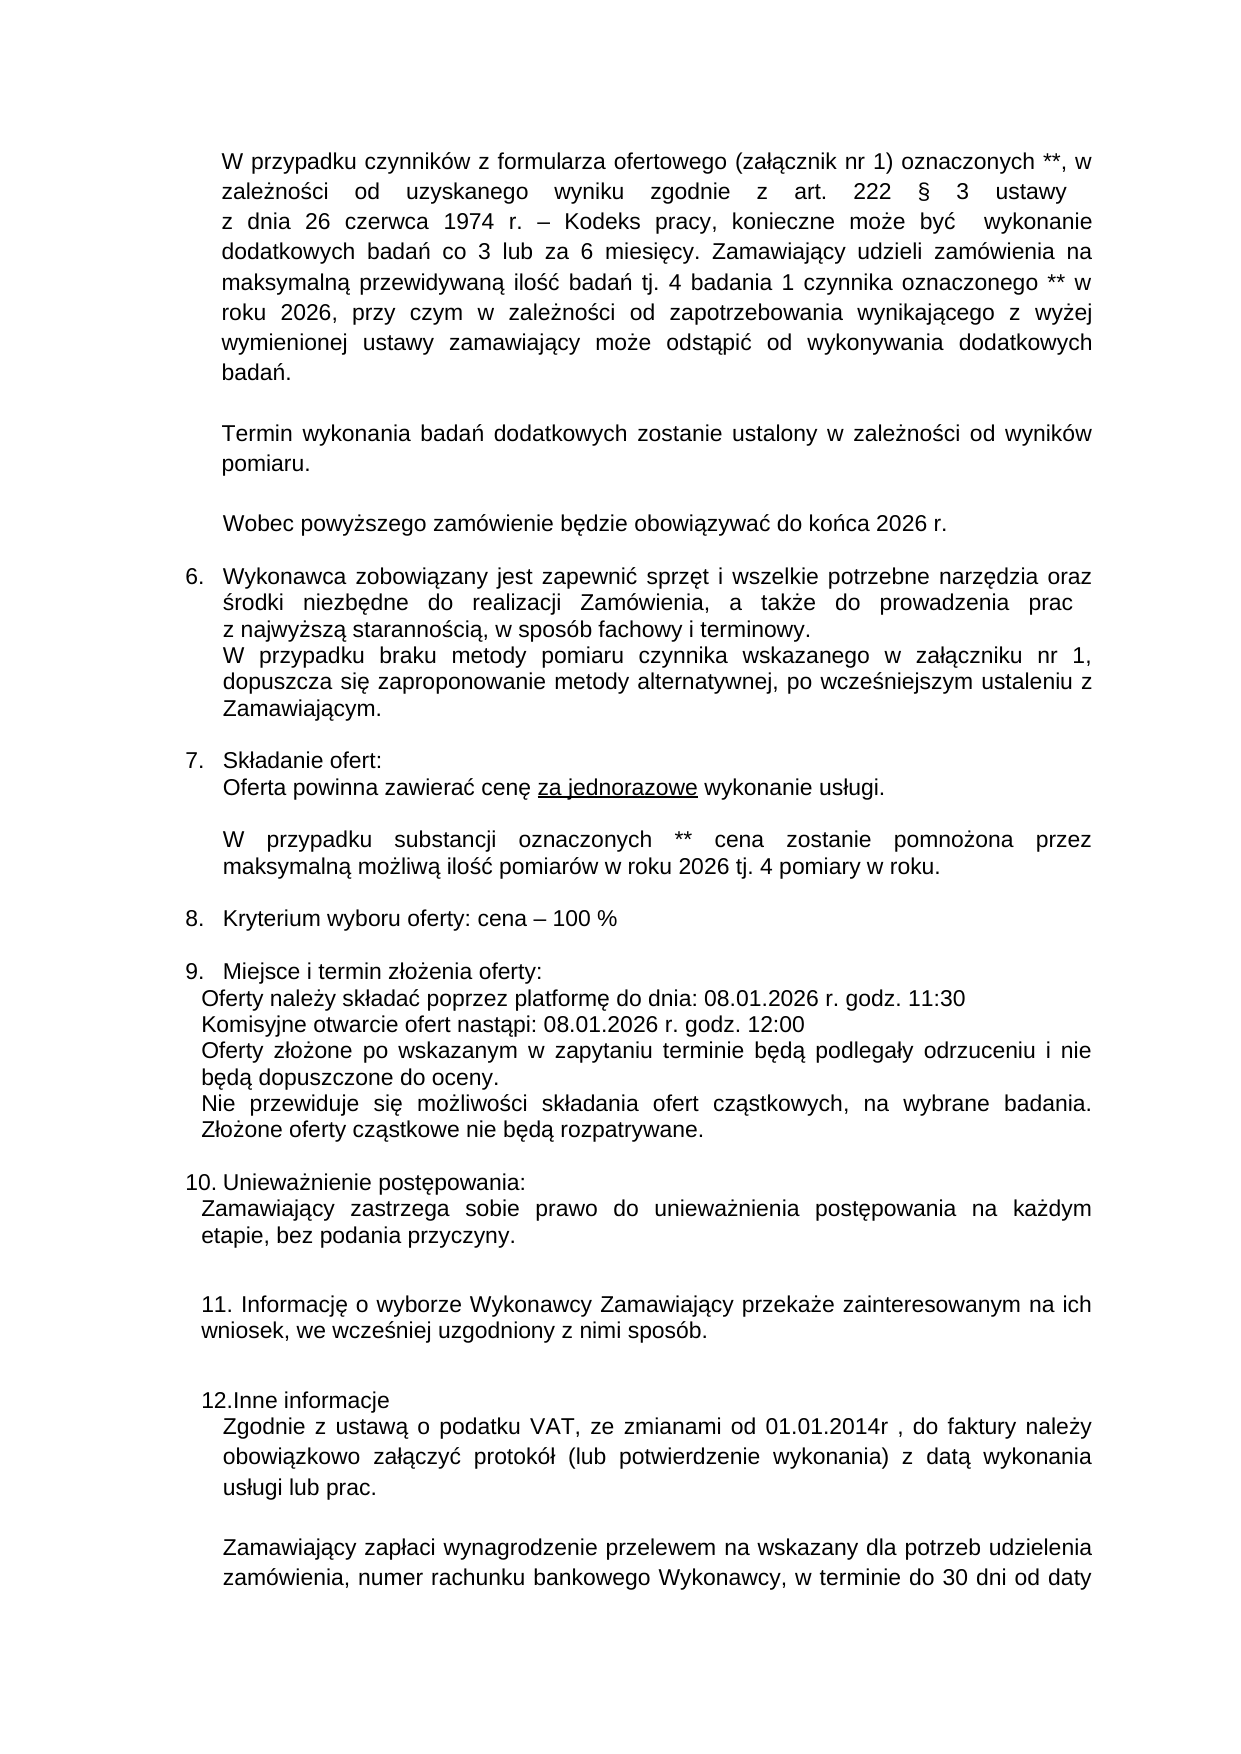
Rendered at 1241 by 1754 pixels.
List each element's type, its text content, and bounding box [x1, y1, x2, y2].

list Unieważnienie postępowania: [185, 1169, 1093, 1195]
list Kryterium wyboru oferty: cena – 100 % [185, 905, 1093, 932]
list Oferty należy składać poprzez platformę do dnia: 08.01.2026 r. godz. 11:30 [201, 984, 1093, 1011]
list W przypadku braku metody pomiaru czynnika wskazanego w załączniku nr 1, dopuszcza się zaproponowanie metody alternatywnej, po wcześniejszym ustaleniu z Zamawiającym. [223, 642, 1093, 721]
list Oferty złożone po wskazanym w zapytaniu terminie będą podlegały odrzuceniu i nie będą dopuszczone do oceny. [201, 1037, 1093, 1090]
text W przypadku czynników z formularza ofertowego (załącznik nr 1) oznaczonych **, w zależności od uzyskanego wyniku zgodnie z art. 222 § 3 ustawy z dnia 26 czerwca 1974 r. – Kodeks pracy, konieczne może być wykonanie dodatkowych badań co 3 lub za 6 miesięcy. Zamawiający udzieli zamówienia na maksymalną przewidywaną ilość badań tj. 4 badania 1 czynnika oznaczonego ** w roku 2026, przy czym w zależności od zapotrzebowania wynikającego z wyżej wymienionej ustawy zamawiający może odstąpić od wykonywania dodatkowych badań. [221, 148, 1093, 385]
list Wobec powyższego zamówienie będzie obowiązywać do końca 2026 r. [223, 510, 1093, 536]
list Komisyjne otwarcie ofert nastąpi: 08.01.2026 r. godz. 12:00 [201, 1011, 1093, 1037]
list Zgodnie z ustawą o podatku VAT, ze zmianami od 01.01.2014r , do faktury należy obowiązkowo załączyć protokół (lub potwierdzenie wykonania) z datą wykonania usługi lub prac. [223, 1413, 1093, 1500]
list Zamawiający zastrzega sobie prawo do unieważnienia postępowania na każdym etapie, bez podania przyczyny. [201, 1195, 1093, 1248]
list Oferta powinna zawierać cenę za jednorazowe wykonanie usługi. [223, 774, 1093, 800]
list Wykonawca zobowiązany jest zapewnić sprzęt i wszelkie potrzebne narzędzia oraz środki niezbędne do realizacji Zamówienia, a także do prowadzenia prac z najwyższą starannością, w sposób fachowy i terminowy. [185, 563, 1093, 642]
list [223, 1534, 1093, 1591]
text 12.Inne informacje [201, 1387, 1093, 1413]
text Termin wykonania badań dodatkowych zostanie ustalony w zależności od wyników pomiaru. [221, 419, 1093, 476]
text 11. Informację o wyborze Wykonawcy Zamawiający przekaże zainteresowanym na ich wniosek, we wcześniej uzgodniony z nimi sposób. [201, 1291, 1093, 1344]
list Składanie ofert: [185, 747, 1093, 774]
list W przypadku substancji oznaczonych ** cena zostanie pomnożona przez maksymalną możliwą ilość pomiarów w roku 2026 tj. 4 pomiary w roku. [223, 826, 1093, 879]
list Nie przewiduje się możliwości składania ofert cząstkowych, na wybrane badania. Złożone oferty cząstkowe nie będą rozpatrywane. [201, 1090, 1093, 1143]
list Miejsce i termin złożenia oferty: [185, 958, 1093, 984]
